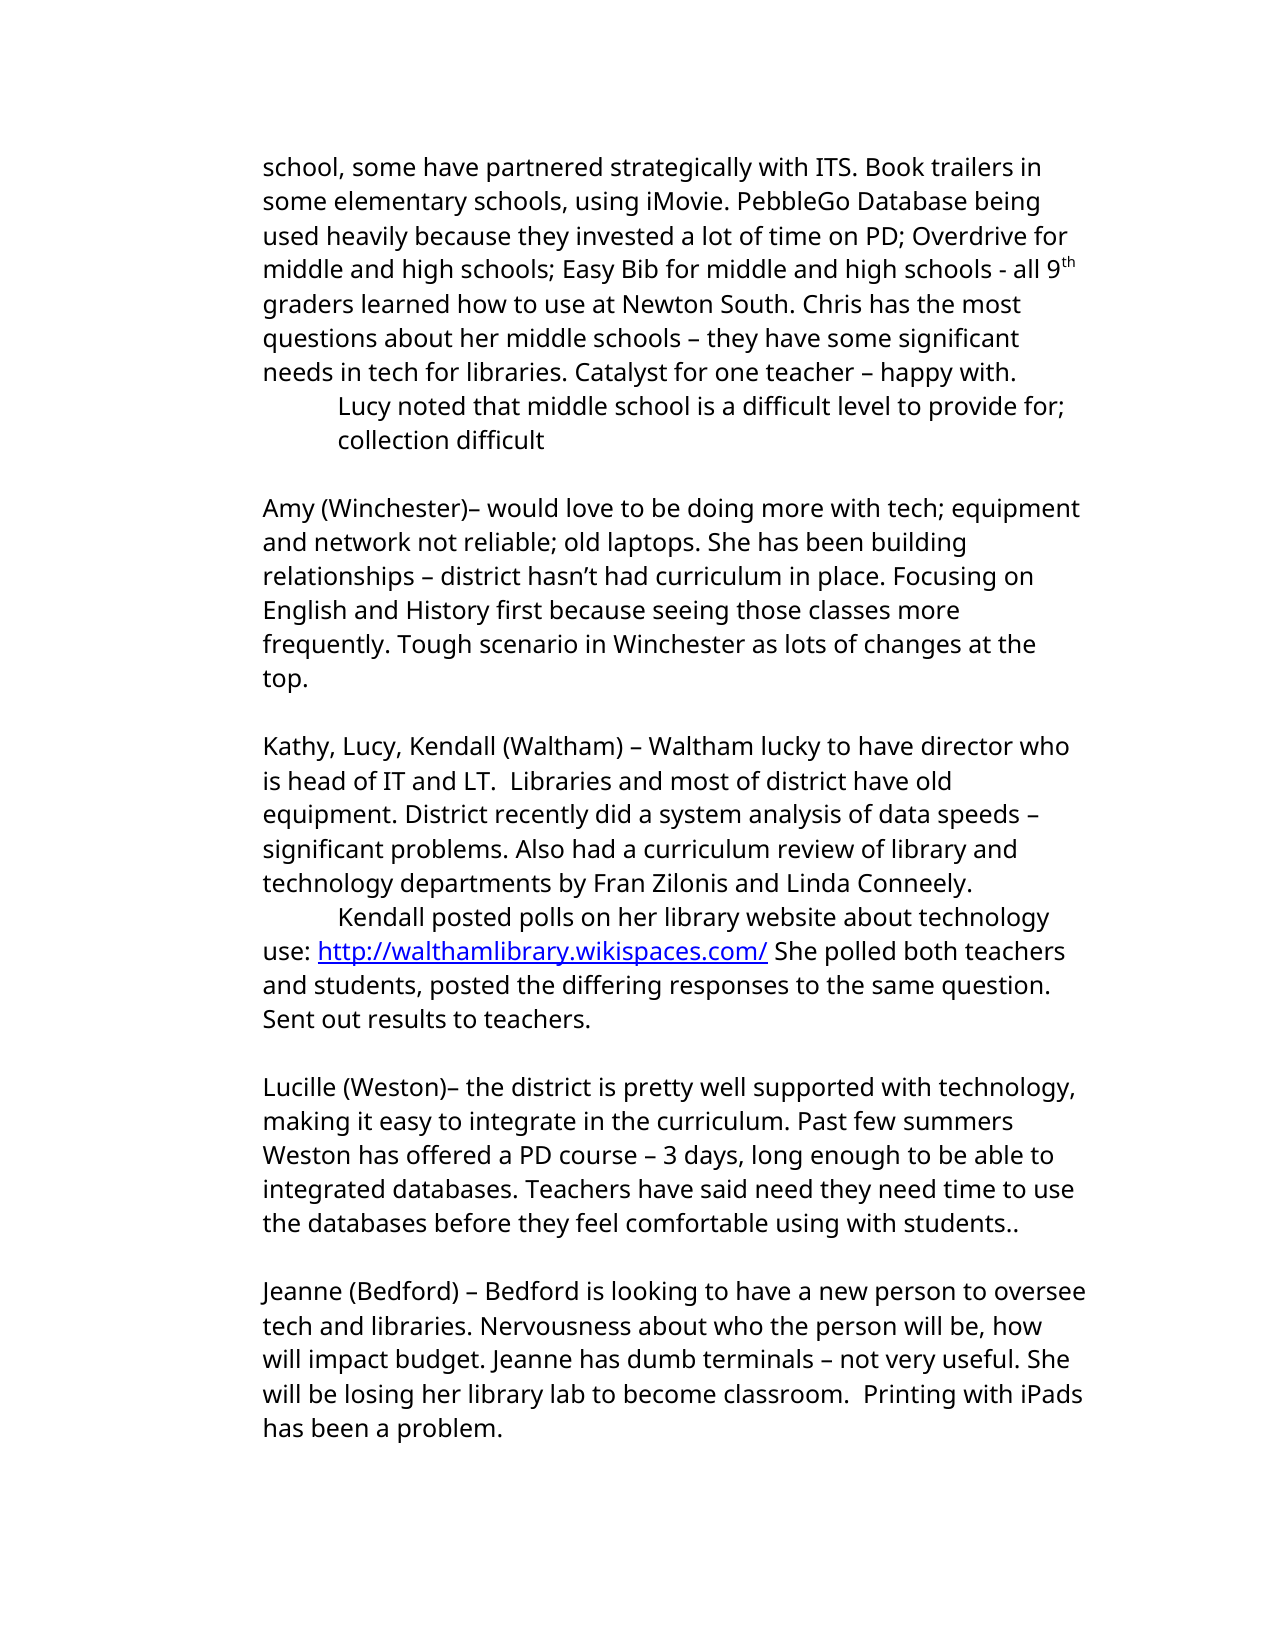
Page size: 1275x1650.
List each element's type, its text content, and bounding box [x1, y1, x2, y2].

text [262, 150, 1087, 388]
text Lucy noted that middle school is a difficult level to provide for; collection difficult [337, 388, 1087, 457]
text Kendall posted polls on her library website about technology use: http://walthamlibrary.wikispaces.com/ She polled both teachers and students, posted the differing responses to the same question. Sent out results to teachers. [262, 899, 1087, 1036]
text Amy (Winchester)– would love to be doing more with tech; equipment and network not reliable; old laptops. She has been building relationships – district hasn’t had curriculum in place. Focusing on English and History first because seeing those classes more frequently. Tough scenario in Winchester as lots of changes at the top. [262, 491, 1087, 695]
text Jeanne (Bedford) – Bedford is looking to have a new person to oversee tech and libraries. Nervousness about who the person will be, how will impact budget. Jeanne has dumb terminals – not very useful. She will be losing her library lab to become classroom. Printing with iPads has been a problem. [262, 1274, 1087, 1444]
text Lucille (Weston)– the district is pretty well supported with technology, making it easy to integrate in the curriculum. Past few summers Weston has offered a PD course – 3 days, long enough to be able to integrated databases. Teachers have said need they need time to use the databases before they feel comfortable using with students.. [262, 1070, 1087, 1240]
text Kathy, Lucy, Kendall (Waltham) – Waltham lucky to have director who is head of IT and LT. Libraries and most of district have old equipment. District recently did a system analysis of data speeds – significant problems. Also had a curriculum review of library and technology departments by Fran Zilonis and Linda Conneely. [262, 729, 1087, 899]
